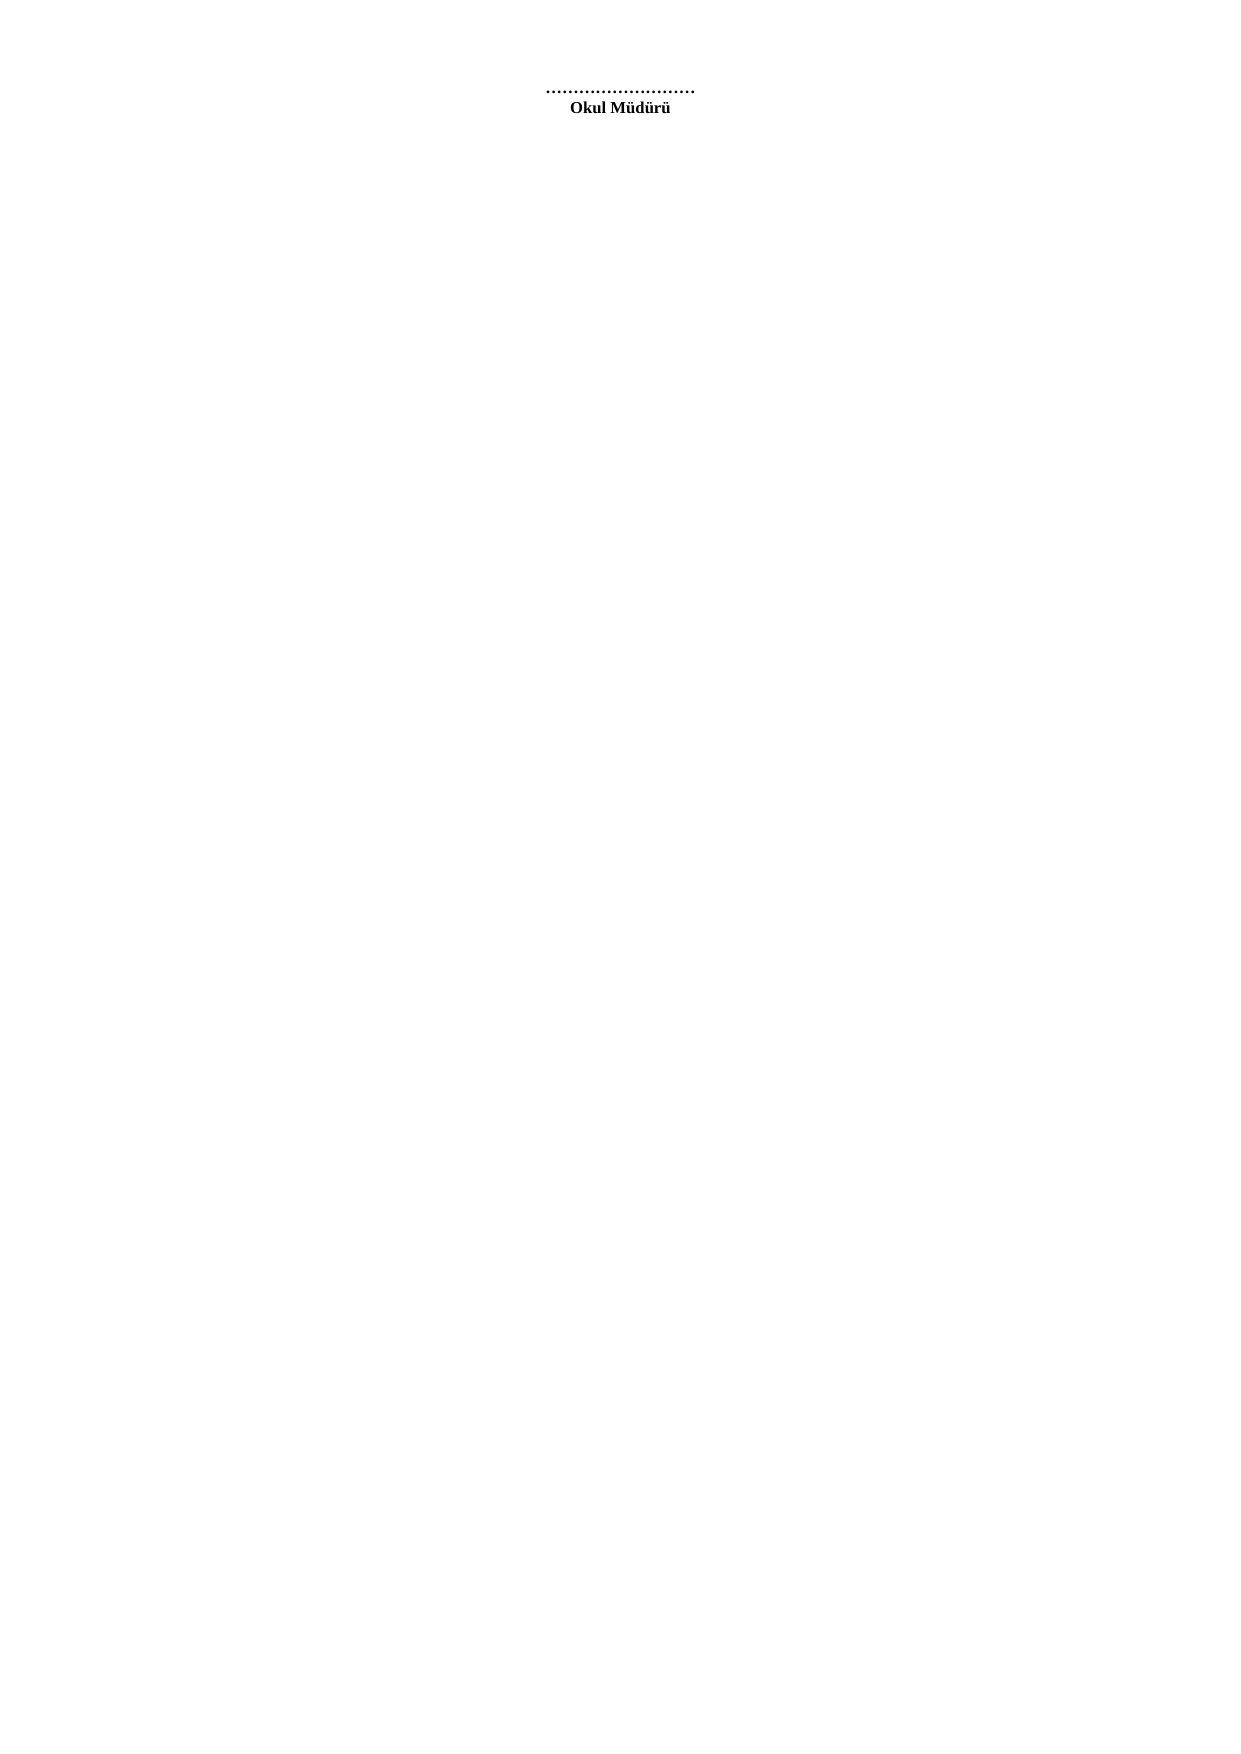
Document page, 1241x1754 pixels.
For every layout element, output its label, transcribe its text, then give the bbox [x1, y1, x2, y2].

text ……………………… [148, 78, 1093, 97]
text Okul Müdürü [148, 97, 1093, 117]
